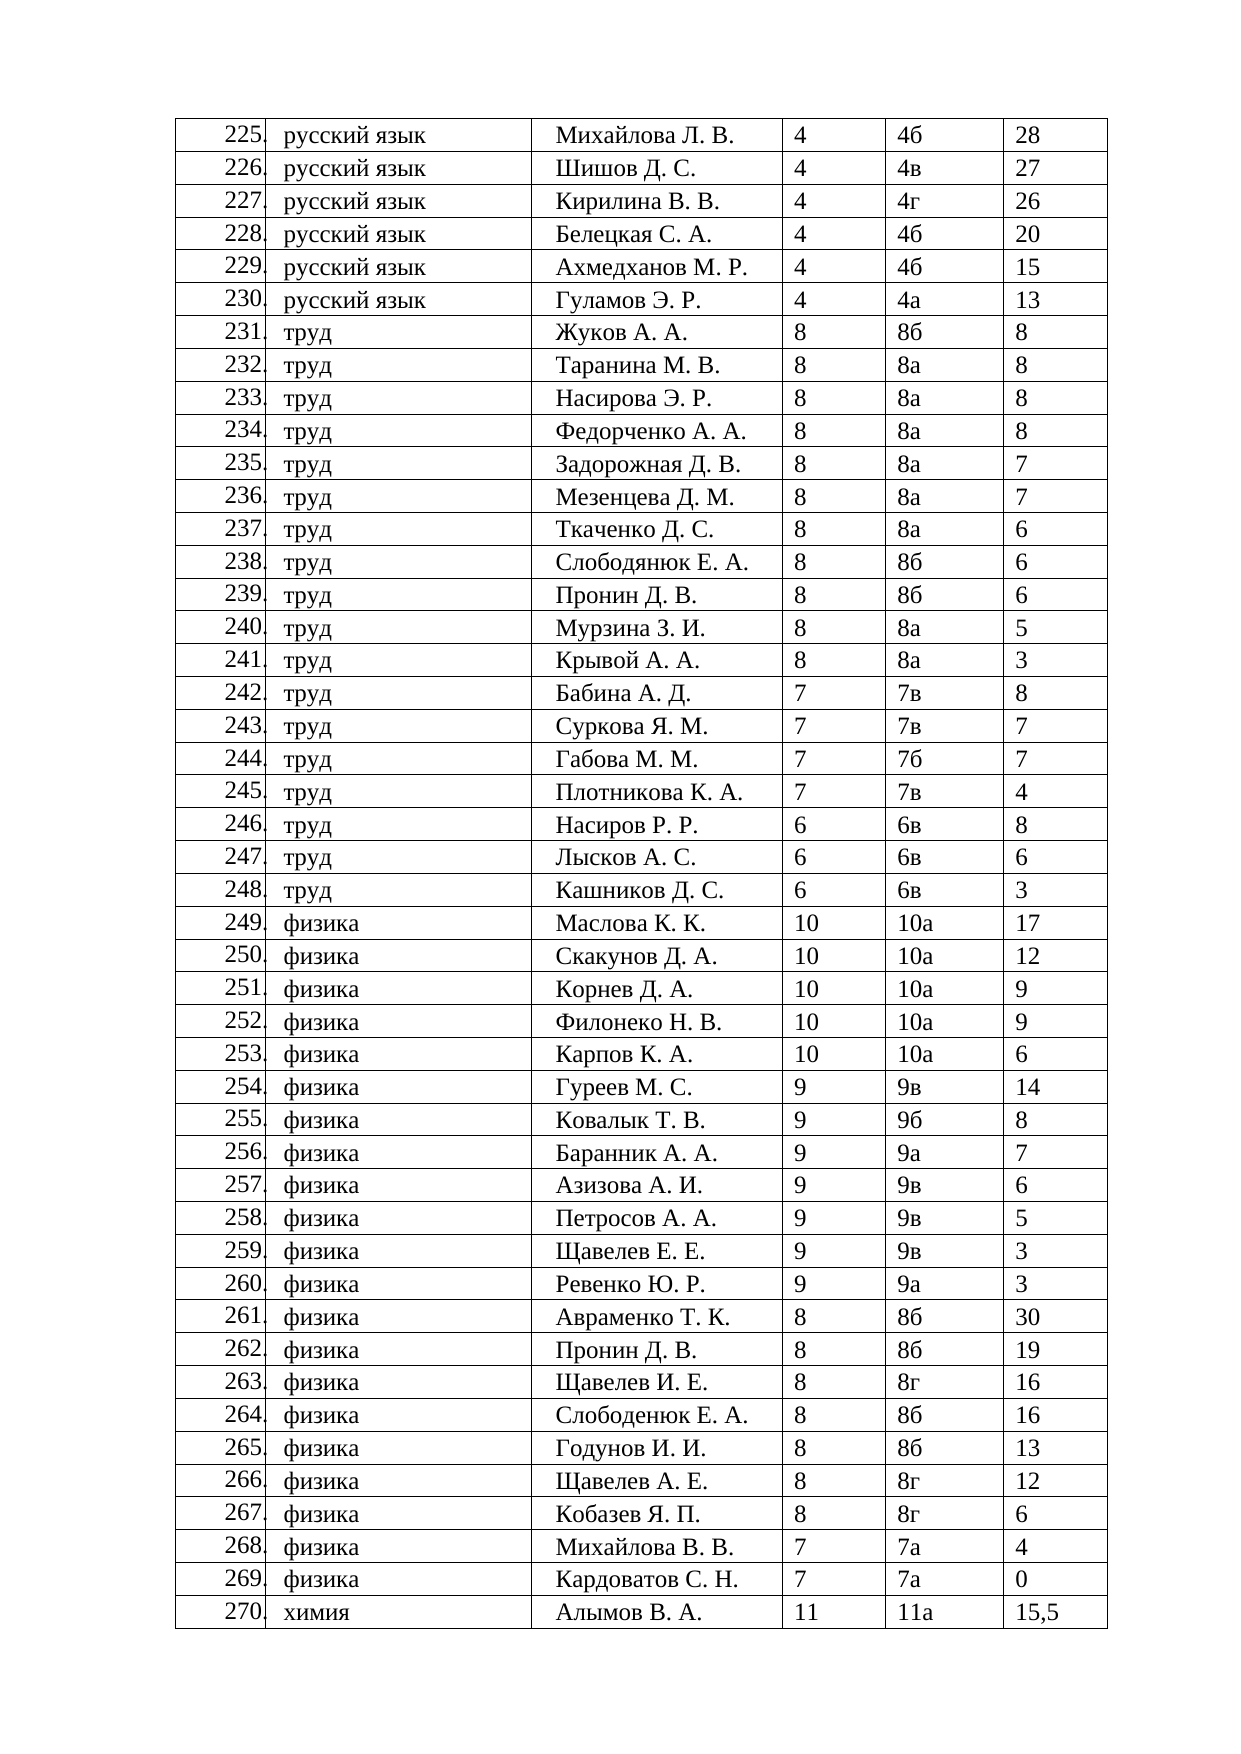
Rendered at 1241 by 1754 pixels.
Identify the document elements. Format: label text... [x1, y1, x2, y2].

table_cell 8б [886, 1300, 1003, 1332]
table_cell 8а [886, 349, 1003, 381]
table_cell Ткаченко Д. С. [532, 513, 782, 545]
table_cell 7 [1004, 480, 1107, 512]
table_cell [176, 743, 265, 774]
table_cell 4а [886, 283, 1003, 315]
table_cell Суркова Я. М. [532, 710, 782, 742]
table_cell 7в [886, 775, 1003, 807]
table_cell 8 [783, 1399, 885, 1431]
table_cell 8а [886, 382, 1003, 413]
table_cell 7б [886, 743, 1003, 774]
table_cell Корнев Д. А. [532, 972, 782, 1004]
table_cell 8 [783, 644, 885, 676]
table_cell 7 [783, 710, 885, 742]
table_cell труд [266, 579, 531, 610]
table_cell 15,5 [1004, 1596, 1107, 1627]
table_cell [176, 382, 265, 413]
table_cell [176, 119, 265, 151]
table_cell [176, 1563, 265, 1595]
table_cell труд [266, 874, 531, 906]
table_cell 10а [886, 907, 1003, 938]
table_cell физика [266, 1104, 531, 1135]
table_cell 8а [886, 480, 1003, 512]
table_cell [176, 1268, 265, 1299]
table_cell физика [266, 1071, 531, 1102]
table_cell [176, 644, 265, 676]
table_cell Алымов В. А. [532, 1596, 782, 1627]
table_cell физика [266, 1530, 531, 1562]
table_cell 16 [1004, 1366, 1107, 1398]
table_cell Ревенко Ю. Р. [532, 1268, 782, 1299]
table_cell 4 [783, 119, 885, 151]
table_cell 12 [1004, 940, 1107, 971]
table_cell 6 [1004, 513, 1107, 545]
table_cell 4 [783, 283, 885, 315]
table_cell 4 [783, 218, 885, 249]
table_cell 8 [783, 1300, 885, 1332]
table_cell физика [266, 1235, 531, 1267]
table_cell 8б [886, 316, 1003, 348]
table_cell Кирилина В. В. [532, 185, 782, 217]
table_cell 8 [783, 546, 885, 577]
table_cell физика [266, 1465, 531, 1496]
table_cell Кашников Д. С. [532, 874, 782, 906]
table_cell 0 [1004, 1563, 1107, 1595]
table_cell труд [266, 513, 531, 545]
table_cell русский язык [266, 119, 531, 151]
table_cell физика [266, 1432, 531, 1463]
table_cell 6в [886, 874, 1003, 906]
table_cell Карпов К. А. [532, 1038, 782, 1070]
table_cell 8 [783, 513, 885, 545]
table_cell [176, 218, 265, 249]
table_cell [176, 1235, 265, 1267]
table_cell 10 [783, 940, 885, 971]
table_cell 7в [886, 710, 1003, 742]
table_cell [176, 972, 265, 1004]
table_cell Слободенюк Е. А. [532, 1399, 782, 1431]
table_cell физика [266, 1399, 531, 1431]
table_cell Щавелев Е. Е. [532, 1235, 782, 1267]
table_cell физика [266, 1005, 531, 1037]
table_cell 4б [886, 250, 1003, 282]
table_cell физика [266, 1300, 531, 1332]
table_cell химия [266, 1596, 531, 1627]
table_cell 4в [886, 152, 1003, 184]
table_cell [176, 1497, 265, 1529]
table_cell 6 [1004, 546, 1107, 577]
table_cell Крывой А. А. [532, 644, 782, 676]
table_cell 12 [1004, 1465, 1107, 1496]
table_cell [176, 316, 265, 348]
table_cell физика [266, 972, 531, 1004]
table_cell 10 [783, 1005, 885, 1037]
table_cell 7 [783, 677, 885, 709]
table_cell 14 [1004, 1071, 1107, 1102]
table_cell 10 [783, 907, 885, 938]
table_cell [176, 874, 265, 906]
table_cell 8б [886, 546, 1003, 577]
table_cell 3 [1004, 1268, 1107, 1299]
table_cell [176, 1169, 265, 1201]
table_cell Габова М. М. [532, 743, 782, 774]
table_cell [176, 1300, 265, 1332]
table_cell труд [266, 743, 531, 774]
table_cell 3 [1004, 874, 1107, 906]
table_cell физика [266, 1563, 531, 1595]
table_cell Баранник А. А. [532, 1136, 782, 1168]
table_cell 8 [783, 480, 885, 512]
table_cell [176, 480, 265, 512]
table_cell 7 [1004, 1136, 1107, 1168]
table_cell Гуреев М. С. [532, 1071, 782, 1102]
table_cell 7 [783, 775, 885, 807]
table_cell 6в [886, 841, 1003, 873]
table_cell 7 [1004, 710, 1107, 742]
table_cell Слободянюк Е. А. [532, 546, 782, 577]
table_cell 10 [783, 1038, 885, 1070]
table_cell Федорченко А. А. [532, 415, 782, 446]
table_cell Щавелев А. Е. [532, 1465, 782, 1496]
table_cell 10а [886, 972, 1003, 1004]
table_cell 8г [886, 1497, 1003, 1529]
table_cell [176, 415, 265, 446]
table_cell 8б [886, 1432, 1003, 1463]
table_cell [176, 1071, 265, 1102]
table_cell 8 [1004, 316, 1107, 348]
table_cell 9б [886, 1104, 1003, 1135]
table_cell [176, 1136, 265, 1168]
table_cell 8 [783, 1333, 885, 1365]
table_cell Михайлова В. В. [532, 1530, 782, 1562]
table_cell [176, 546, 265, 577]
table_cell труд [266, 611, 531, 643]
table_cell физика [266, 1366, 531, 1398]
table_cell 9 [1004, 972, 1107, 1004]
table_cell 15 [1004, 250, 1107, 282]
table_cell Пронин Д. В. [532, 1333, 782, 1365]
table_cell Щавелев И. Е. [532, 1366, 782, 1398]
table_cell [176, 349, 265, 381]
table_cell 9а [886, 1136, 1003, 1168]
table_cell 30 [1004, 1300, 1107, 1332]
table_cell 6 [1004, 1169, 1107, 1201]
table_cell [176, 1530, 265, 1562]
table_cell 8 [783, 415, 885, 446]
table_cell 6в [886, 808, 1003, 840]
table_cell Ахмедханов М. Р. [532, 250, 782, 282]
table_cell Азизова А. И. [532, 1169, 782, 1201]
table_cell 4 [1004, 775, 1107, 807]
table_cell 10а [886, 1005, 1003, 1037]
table_cell труд [266, 382, 531, 413]
table_cell 8 [1004, 382, 1107, 413]
table_cell 9в [886, 1235, 1003, 1267]
table_cell русский язык [266, 283, 531, 315]
table_cell 7 [783, 743, 885, 774]
table_cell 8 [783, 1465, 885, 1496]
table_cell 4г [886, 185, 1003, 217]
table_cell Михайлова Л. В. [532, 119, 782, 151]
table_cell 9 [783, 1136, 885, 1168]
table_cell физика [266, 907, 531, 938]
table_cell [176, 1005, 265, 1037]
table_cell 7а [886, 1530, 1003, 1562]
table_cell [176, 513, 265, 545]
table_cell 8г [886, 1366, 1003, 1398]
table_cell [176, 1366, 265, 1398]
table_cell 4 [783, 152, 885, 184]
table_cell [176, 677, 265, 709]
table_cell Годунов И. И. [532, 1432, 782, 1463]
table_cell 10а [886, 940, 1003, 971]
table_cell Кобазев Я. П. [532, 1497, 782, 1529]
table_cell 8б [886, 1333, 1003, 1365]
table_cell физика [266, 1268, 531, 1299]
table_cell физика [266, 1038, 531, 1070]
table_cell 9в [886, 1202, 1003, 1234]
table_cell 8а [886, 644, 1003, 676]
table_cell 9 [783, 1268, 885, 1299]
table_cell 3 [1004, 1235, 1107, 1267]
table_cell 4б [886, 119, 1003, 151]
table_cell 8 [783, 382, 885, 413]
table_cell 8а [886, 611, 1003, 643]
table_cell 7 [1004, 447, 1107, 479]
table_cell Таранина М. В. [532, 349, 782, 381]
table_cell труд [266, 775, 531, 807]
table_cell Белецкая С. А. [532, 218, 782, 249]
table_cell Плотникова К. А. [532, 775, 782, 807]
table_cell Пронин Д. В. [532, 579, 782, 610]
table_cell 19 [1004, 1333, 1107, 1365]
table_cell 9 [783, 1169, 885, 1201]
table_cell Шишов Д. С. [532, 152, 782, 184]
table_cell 4 [783, 250, 885, 282]
table_cell русский язык [266, 218, 531, 249]
table_cell 8 [783, 316, 885, 348]
table_cell 11 [783, 1596, 885, 1627]
table_cell физика [266, 1136, 531, 1168]
table_cell 8 [783, 579, 885, 610]
table_cell 8 [783, 447, 885, 479]
table_cell 6 [1004, 579, 1107, 610]
table_cell труд [266, 349, 531, 381]
table_cell труд [266, 841, 531, 873]
table_cell труд [266, 677, 531, 709]
table_cell 8 [783, 1497, 885, 1529]
table_cell [176, 841, 265, 873]
table_cell [176, 1104, 265, 1135]
table_cell 13 [1004, 1432, 1107, 1463]
table_cell 5 [1004, 1202, 1107, 1234]
table_cell Бабина А. Д. [532, 677, 782, 709]
table_cell труд [266, 316, 531, 348]
table_cell 17 [1004, 907, 1107, 938]
table_cell труд [266, 710, 531, 742]
table_cell Кардоватов С. Н. [532, 1563, 782, 1595]
table_cell 8б [886, 579, 1003, 610]
table_cell 8а [886, 513, 1003, 545]
table_cell Лысков А. С. [532, 841, 782, 873]
table_cell [176, 283, 265, 315]
table_cell 10а [886, 1038, 1003, 1070]
table_cell [176, 1596, 265, 1627]
table_cell 4 [1004, 1530, 1107, 1562]
table_cell 8а [886, 447, 1003, 479]
table_cell [176, 1399, 265, 1431]
table_cell 9 [783, 1071, 885, 1102]
table_cell [176, 1038, 265, 1070]
table_cell 7 [783, 1530, 885, 1562]
table_cell труд [266, 644, 531, 676]
table_cell Задорожная Д. В. [532, 447, 782, 479]
table_cell 10 [783, 972, 885, 1004]
table_cell 6 [1004, 841, 1107, 873]
table_cell Скакунов Д. А. [532, 940, 782, 971]
table_cell 26 [1004, 185, 1107, 217]
table_cell физика [266, 1333, 531, 1365]
table_cell 6 [1004, 1497, 1107, 1529]
table_cell 28 [1004, 119, 1107, 151]
table_cell 4 [783, 185, 885, 217]
table_cell 3 [1004, 644, 1107, 676]
table_cell 6 [1004, 1038, 1107, 1070]
table_cell 9в [886, 1071, 1003, 1102]
table_cell русский язык [266, 152, 531, 184]
table_cell [176, 907, 265, 938]
table_cell [176, 1202, 265, 1234]
table_cell 9 [1004, 1005, 1107, 1037]
table_cell 5 [1004, 611, 1107, 643]
table_cell Насиров Р. Р. [532, 808, 782, 840]
table_cell русский язык [266, 185, 531, 217]
table_cell 8 [1004, 808, 1107, 840]
table_cell 8 [1004, 677, 1107, 709]
table_cell 7 [1004, 743, 1107, 774]
table_cell Авраменко Т. К. [532, 1300, 782, 1332]
table_cell Петросов А. А. [532, 1202, 782, 1234]
table_cell труд [266, 808, 531, 840]
table_cell 9 [783, 1202, 885, 1234]
table_cell 7а [886, 1563, 1003, 1595]
table_cell 16 [1004, 1399, 1107, 1431]
table_cell 11а [886, 1596, 1003, 1627]
table_cell [176, 579, 265, 610]
table_cell физика [266, 1169, 531, 1201]
table_cell 9в [886, 1169, 1003, 1201]
table_cell Жуков А. А. [532, 316, 782, 348]
table_cell 4б [886, 218, 1003, 249]
table_cell Маслова К. К. [532, 907, 782, 938]
table_cell 8б [886, 1399, 1003, 1431]
table_cell [176, 611, 265, 643]
table_cell [176, 250, 265, 282]
table_cell труд [266, 480, 531, 512]
table_cell 8 [783, 1366, 885, 1398]
table_cell [176, 808, 265, 840]
table_cell 9а [886, 1268, 1003, 1299]
table_cell 9 [783, 1104, 885, 1135]
table_cell физика [266, 940, 531, 971]
table_cell 7в [886, 677, 1003, 709]
table_cell Мезенцева Д. М. [532, 480, 782, 512]
table_cell [176, 1465, 265, 1496]
table_cell 8 [783, 611, 885, 643]
table_cell труд [266, 546, 531, 577]
table_cell 6 [783, 808, 885, 840]
table_cell 6 [783, 841, 885, 873]
table_cell Гуламов Э. Р. [532, 283, 782, 315]
table_cell [176, 152, 265, 184]
table_cell 9 [783, 1235, 885, 1267]
table_cell 8 [1004, 349, 1107, 381]
table_cell 8 [783, 1432, 885, 1463]
table_cell 8а [886, 415, 1003, 446]
table_cell [176, 940, 265, 971]
table_cell 8 [1004, 415, 1107, 446]
table_cell 6 [783, 874, 885, 906]
table_cell физика [266, 1202, 531, 1234]
table_cell [176, 1432, 265, 1463]
table_cell труд [266, 415, 531, 446]
table_cell 20 [1004, 218, 1107, 249]
table_cell Филонеко Н. В. [532, 1005, 782, 1037]
table_cell 27 [1004, 152, 1107, 184]
table_cell [176, 710, 265, 742]
table_cell 8 [783, 349, 885, 381]
table_cell 8г [886, 1465, 1003, 1496]
table_cell Мурзина З. И. [532, 611, 782, 643]
table_cell [176, 1333, 265, 1365]
table_cell 8 [1004, 1104, 1107, 1135]
table_cell [176, 447, 265, 479]
table_cell [176, 185, 265, 217]
table_cell 7 [783, 1563, 885, 1595]
table_cell физика [266, 1497, 531, 1529]
table_cell русский язык [266, 250, 531, 282]
table_cell труд [266, 447, 531, 479]
table_cell [176, 775, 265, 807]
table_cell Ковалык Т. В. [532, 1104, 782, 1135]
table_cell 13 [1004, 283, 1107, 315]
table_cell Насирова Э. Р. [532, 382, 782, 413]
